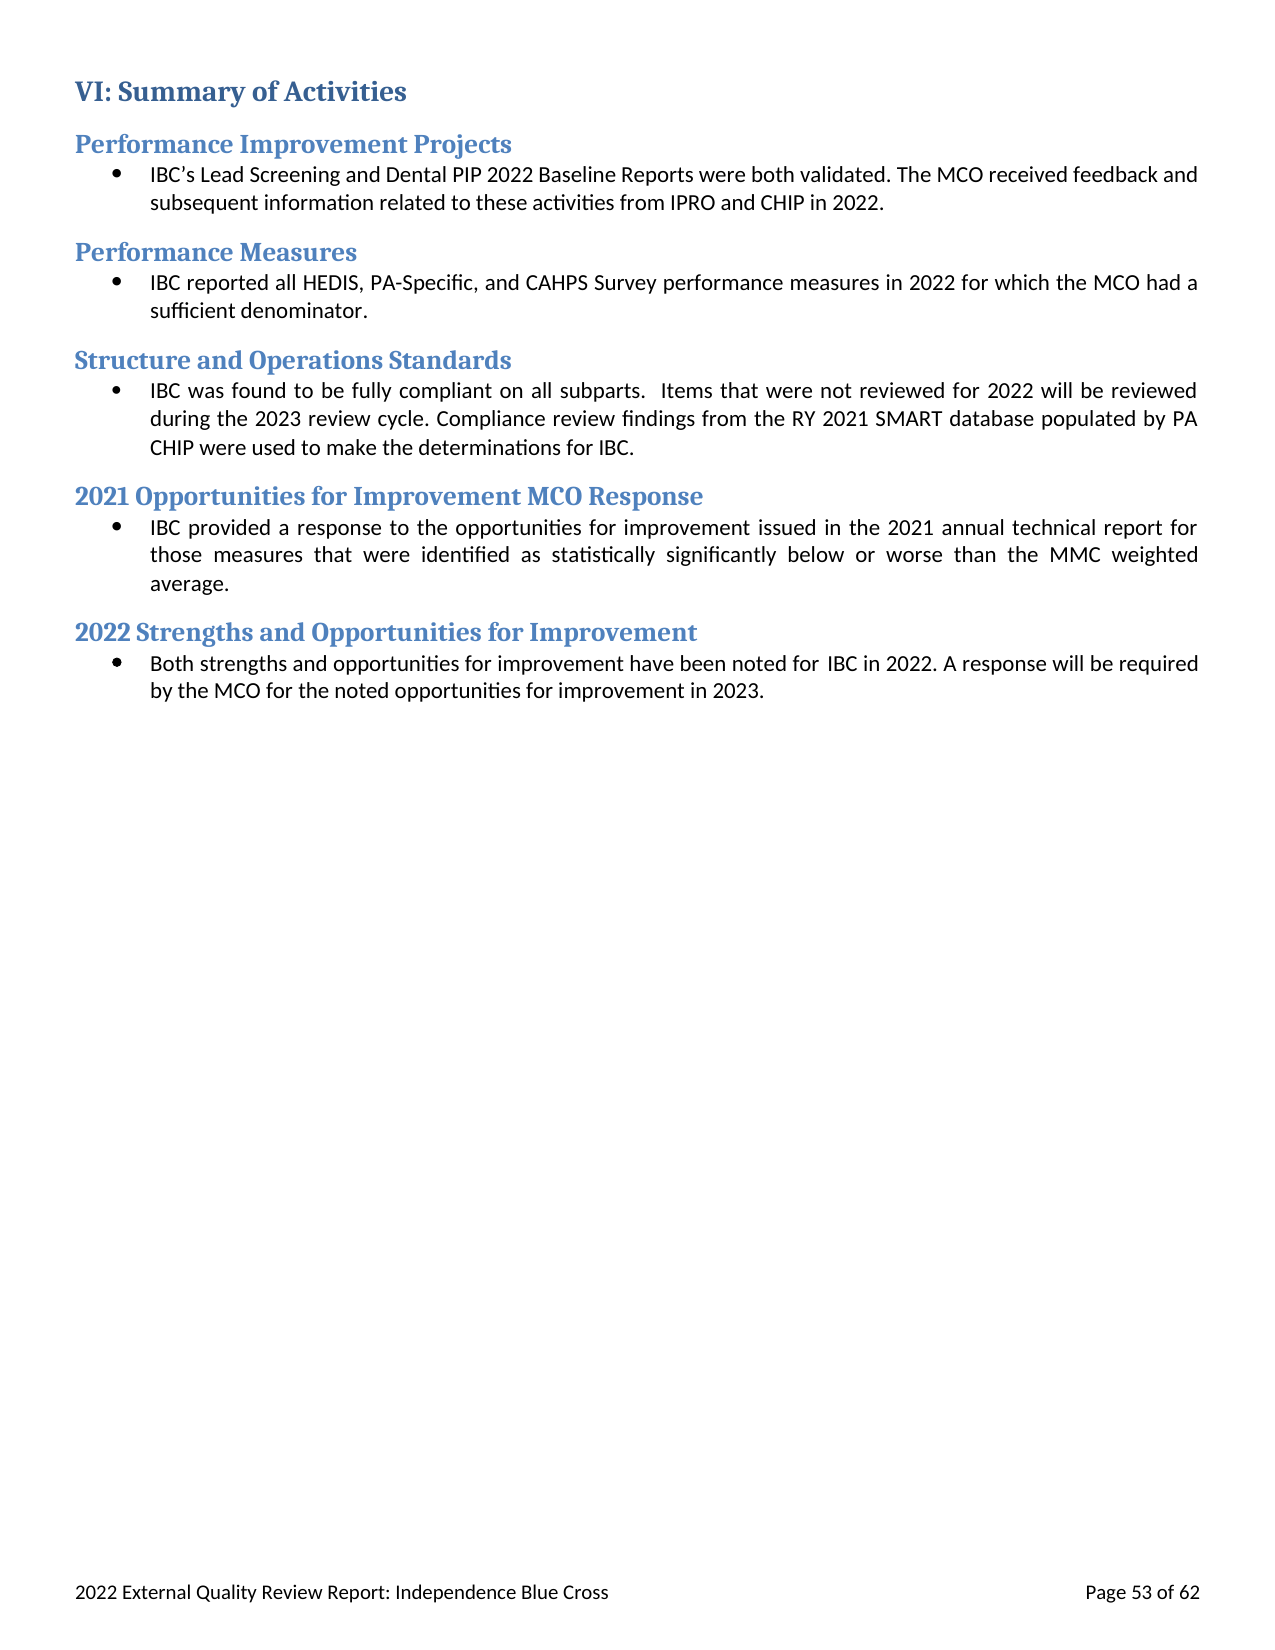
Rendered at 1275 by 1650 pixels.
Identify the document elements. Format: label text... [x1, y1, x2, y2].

list Both strengths and opportunities for improvement have been noted for IBC in 2022. A response will be required by the MCO for the noted opportunities for improvement in 2023. [112, 649, 1200, 705]
list IBC’s Lead Screening and Dental PIP 2022 Baseline Reports were both validated. The MCO received feedback and subsequent information related to these activities from IPRO and CHIP in 2022. [112, 161, 1200, 217]
subtitle Performance Improvement Projects [75, 129, 1200, 161]
subtitle VI: Summary of Activities [75, 75, 1200, 108]
list IBC provided a response to the opportunities for improvement issued in the 2021 annual technical report for those measures that were identified as statistically significantly below or worse than the MMC weighted average. [112, 513, 1200, 597]
subtitle 2022 Strengths and Opportunities for Improvement [75, 617, 1200, 649]
list IBC was found to be fully compliant on all subparts. Items that were not reviewed for 2022 will be reviewed during the 2023 review cycle. Compliance review findings from the RY 2021 SMART database populated by PA CHIP were used to make the determinations for IBC. [112, 377, 1200, 461]
subtitle 2021 Opportunities for Improvement MCO Response [75, 481, 1200, 513]
subtitle Structure and Operations Standards [75, 345, 1200, 377]
list IBC reported all HEDIS, PA-Specific, and CAHPS Survey performance measures in 2022 for which the MCO had a sufficient denominator. [112, 268, 1200, 324]
subtitle Performance Measures [75, 237, 1200, 268]
